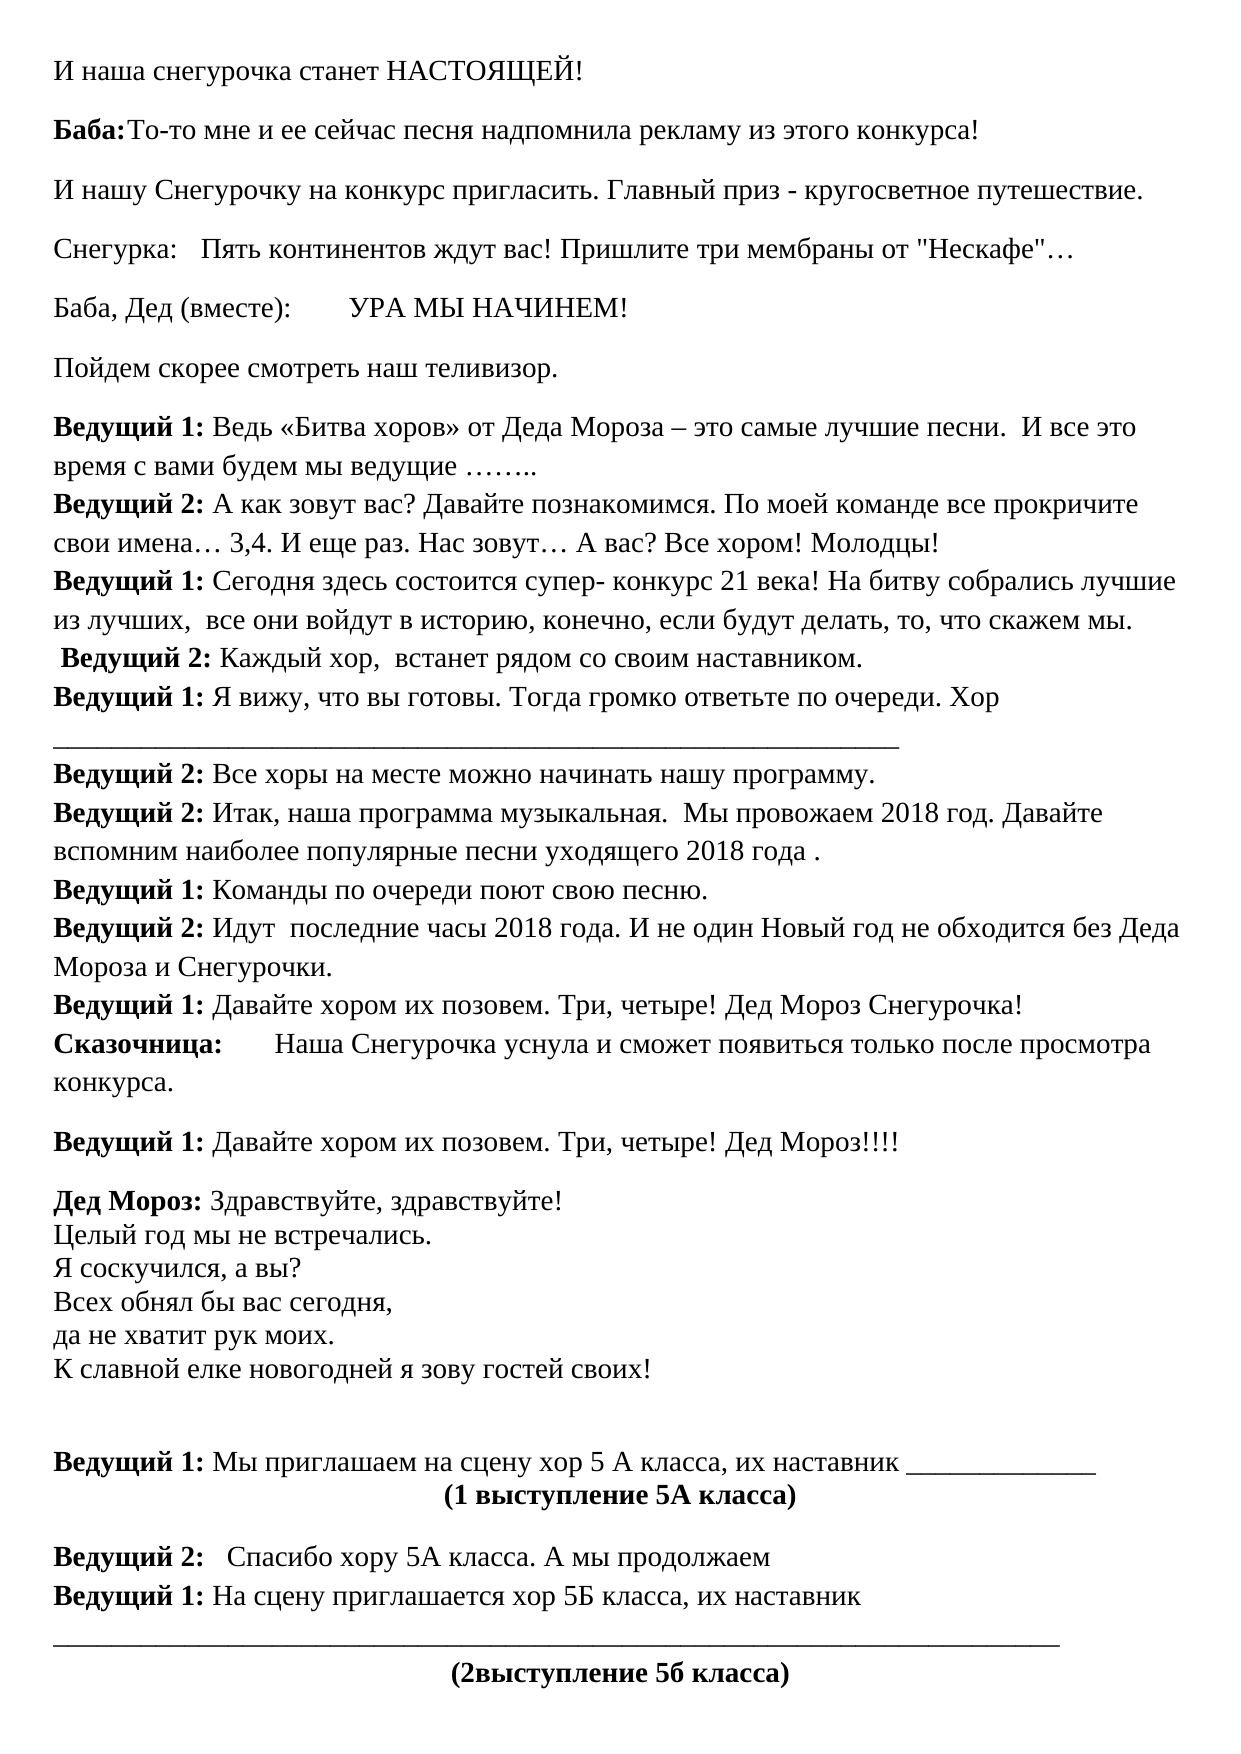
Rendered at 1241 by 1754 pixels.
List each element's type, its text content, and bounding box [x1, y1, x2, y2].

text Ведущий 2: Идут последние часы 2018 года. И не один Новый год не обходится без Деда Мороза и Снегурочки. [53, 910, 1187, 982]
text (2выступление 5б класса) [53, 1655, 1187, 1688]
text И наша снегурочка станет НАСТОЯЩЕЙ! [53, 53, 1187, 87]
text Ведущий 1: Сегодня здесь состоится супер- конкурс 21 века! На битву собрались лучшие из лучших, все они войдут в историю, конечно, если будут делать, то, что скажем мы. [53, 563, 1187, 636]
text Ведущий 1: Ведь «Битва хоров» от Деда Мороза – это самые лучшие песни. И все это время с вами будем мы ведущие …….. [53, 409, 1187, 481]
text К славной елке новогодней я зову гостей своих! [53, 1351, 1187, 1384]
text Пойдем скорее смотреть наш теливизор. [53, 350, 1187, 383]
text Ведущий 1: Мы приглашаем на сцену хор 5 А класса, их наставник _____________ [53, 1444, 1187, 1477]
text Ведущий 1: Давайте хором их позовем. Три, четыре! Дед Мороз!!!! [53, 1124, 1187, 1157]
text Ведущий 2: Каждый хор, встанет рядом со своим наставником. [53, 641, 1187, 674]
text да не хватит рук моих. [53, 1317, 1187, 1351]
text Баба, Дед (вместе): УРА МЫ НАЧИНЕМ! [53, 291, 1187, 324]
text Ведущий 2: Спасибо хору 5А класса. А мы продолжаем [53, 1539, 1187, 1573]
text Ведущий 1: На сцену приглашается хор 5Б класса, их наставник _____________________________________________________________________ [53, 1578, 1187, 1650]
text Сказочница: Наша Снегурочка уснула и сможет появиться только после просмотра конкурса. [53, 1026, 1187, 1098]
text Всех обнял бы вас сегодня, [53, 1284, 1187, 1317]
text Ведущий 2: Все хоры на месте можно начинать нашу программу. [53, 756, 1187, 790]
text Баба: То-то мне и ее сейчас песня надпомнила рекламу из этого конкурса! [53, 112, 1187, 146]
text Я соскучился, а вы? [53, 1250, 1187, 1284]
text Снегурка: Пять континентов ждут вас! Пришлите три мембраны от "Нескафе"… [53, 231, 1187, 265]
text Ведущий 1: Я вижу, что вы готовы. Тогда громко ответьте по очереди. Хор __________________________________________________________ [53, 679, 1187, 751]
text И нашу Снегурочку на конкурс пригласить. Главный приз - кругосветное путешествие. [53, 172, 1187, 205]
text Целый год мы не встречались. [53, 1217, 1187, 1250]
text Ведущий 1: Давайте хором их позовем. Три, четыре! Дед Мороз Снегурочка! [53, 987, 1187, 1021]
text Ведущий 2: А как зовут вас? Давайте познакомимся. По моей команде все прокричите свои имена… 3,4. И еще раз. Нас зовут… А вас? Все хором! Молодцы! [53, 486, 1187, 558]
text Дед Мороз: Здравствуйте, здравствуйте! [53, 1183, 1187, 1217]
text Ведущий 2: Итак, наша программа музыкальная. Мы провожаем 2018 год. Давайте вспомним наиболее популярные песни уходящего 2018 года . [53, 795, 1187, 867]
text Ведущий 1: Команды по очереди поют свою песню. [53, 872, 1187, 905]
text (1 выступление 5А класса) [53, 1477, 1187, 1511]
